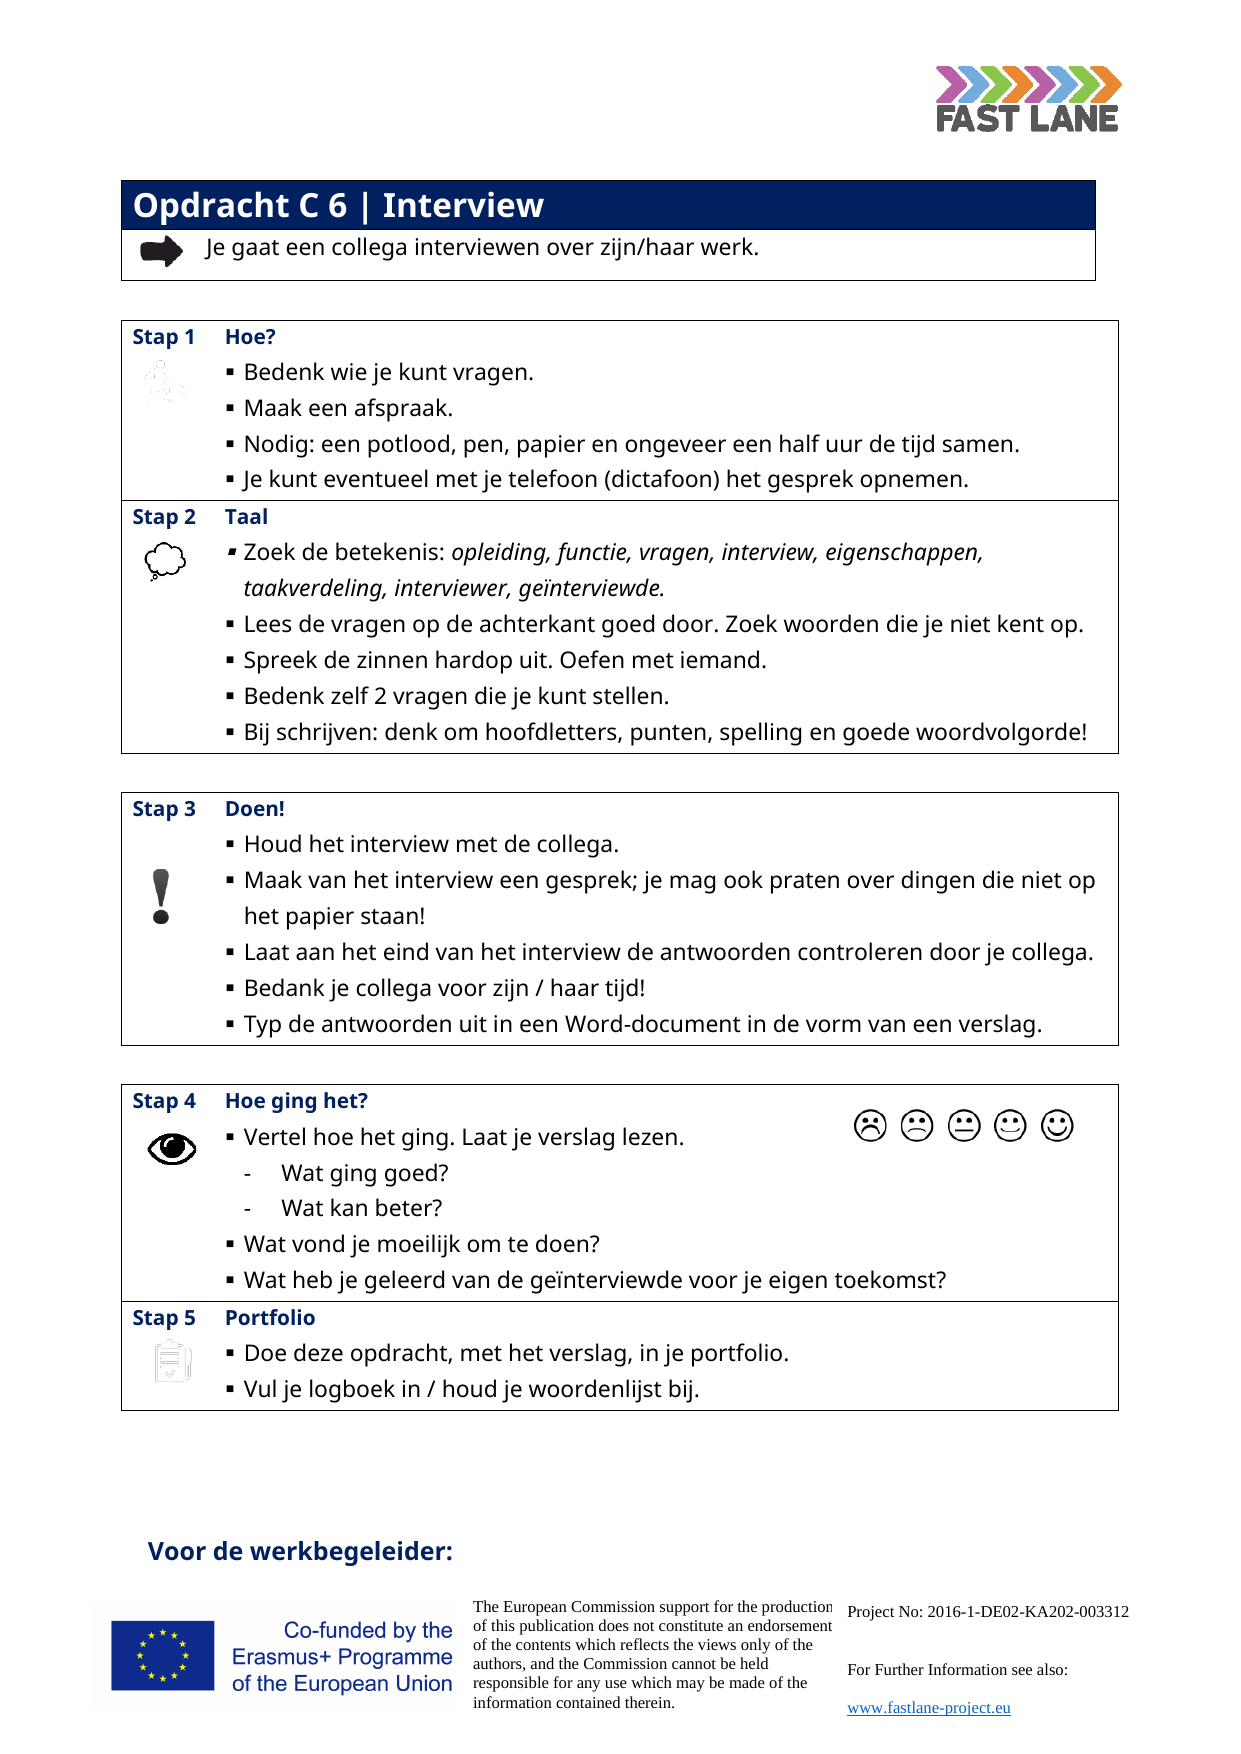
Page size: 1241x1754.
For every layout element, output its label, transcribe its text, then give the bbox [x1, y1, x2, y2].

picture [133, 869, 188, 924]
table_cell Stap 5 Portfolio Doe deze opdracht, met het verslag, in je portfolio. Vul je logboek in / houd je woordenlijst bij. [122, 1302, 1118, 1410]
table_header Stap 3 Doen! Houd het interview met de collega. Maak van het interview een gesprek; je mag ook praten over dingen die niet op het papier staan! Laat aan het eind van het interview de antwoorden controleren door je collega. Bedank je collega voor zijn / haar tijd! Typ de antwoorden uit in een Word-document in de vorm van een verslag. [122, 793, 1118, 1045]
table_header Stap 4 Hoe ging het? Vertel hoe het ging. Laat je verslag lezen. Wat ging goed? Wat kan beter? Wat vond je moeilijk om te doen? Wat heb je geleerd van de geïnterviewde voor je eigen toekomst? [122, 1085, 1118, 1301]
picture [90, 1601, 458, 1711]
table_cell Stap 2 Taal Zoek de betekenis: opleiding, functie, vragen, interview, eigenschappen, taakverdeling, interviewer, geïnterviewde. Lees de vragen op de achterkant goed door. Zoek woorden die je niet kent op. Spreek de zinnen hardop uit. Oefen met iemand. Bedenk zelf 2 vragen die je kunt stellen. Bij schrijven: denk om hoofdletters, punten, spelling en goede woordvolgorde! [122, 501, 1118, 753]
table_cell Je gaat een collega interviewen over zijn/haar werk. [122, 230, 1095, 280]
table_header Opdracht C 6 | Interview [122, 181, 1095, 229]
picture [125, 232, 200, 274]
table_header Stap 1 Hoe? Bedenk wie je kunt vragen. Maak een afspraak. Nodig: een potlood, pen, papier en ongeveer een half uur de tijd samen. Je kunt eventueel met je telefoon (dictafoon) het gesprek opnemen. [122, 321, 1118, 500]
picture [850, 1101, 1076, 1149]
picture [919, 50, 1135, 155]
picture [147, 1124, 197, 1174]
picture [142, 538, 189, 586]
text Voor de werkbegeleider: [148, 1533, 1107, 1567]
